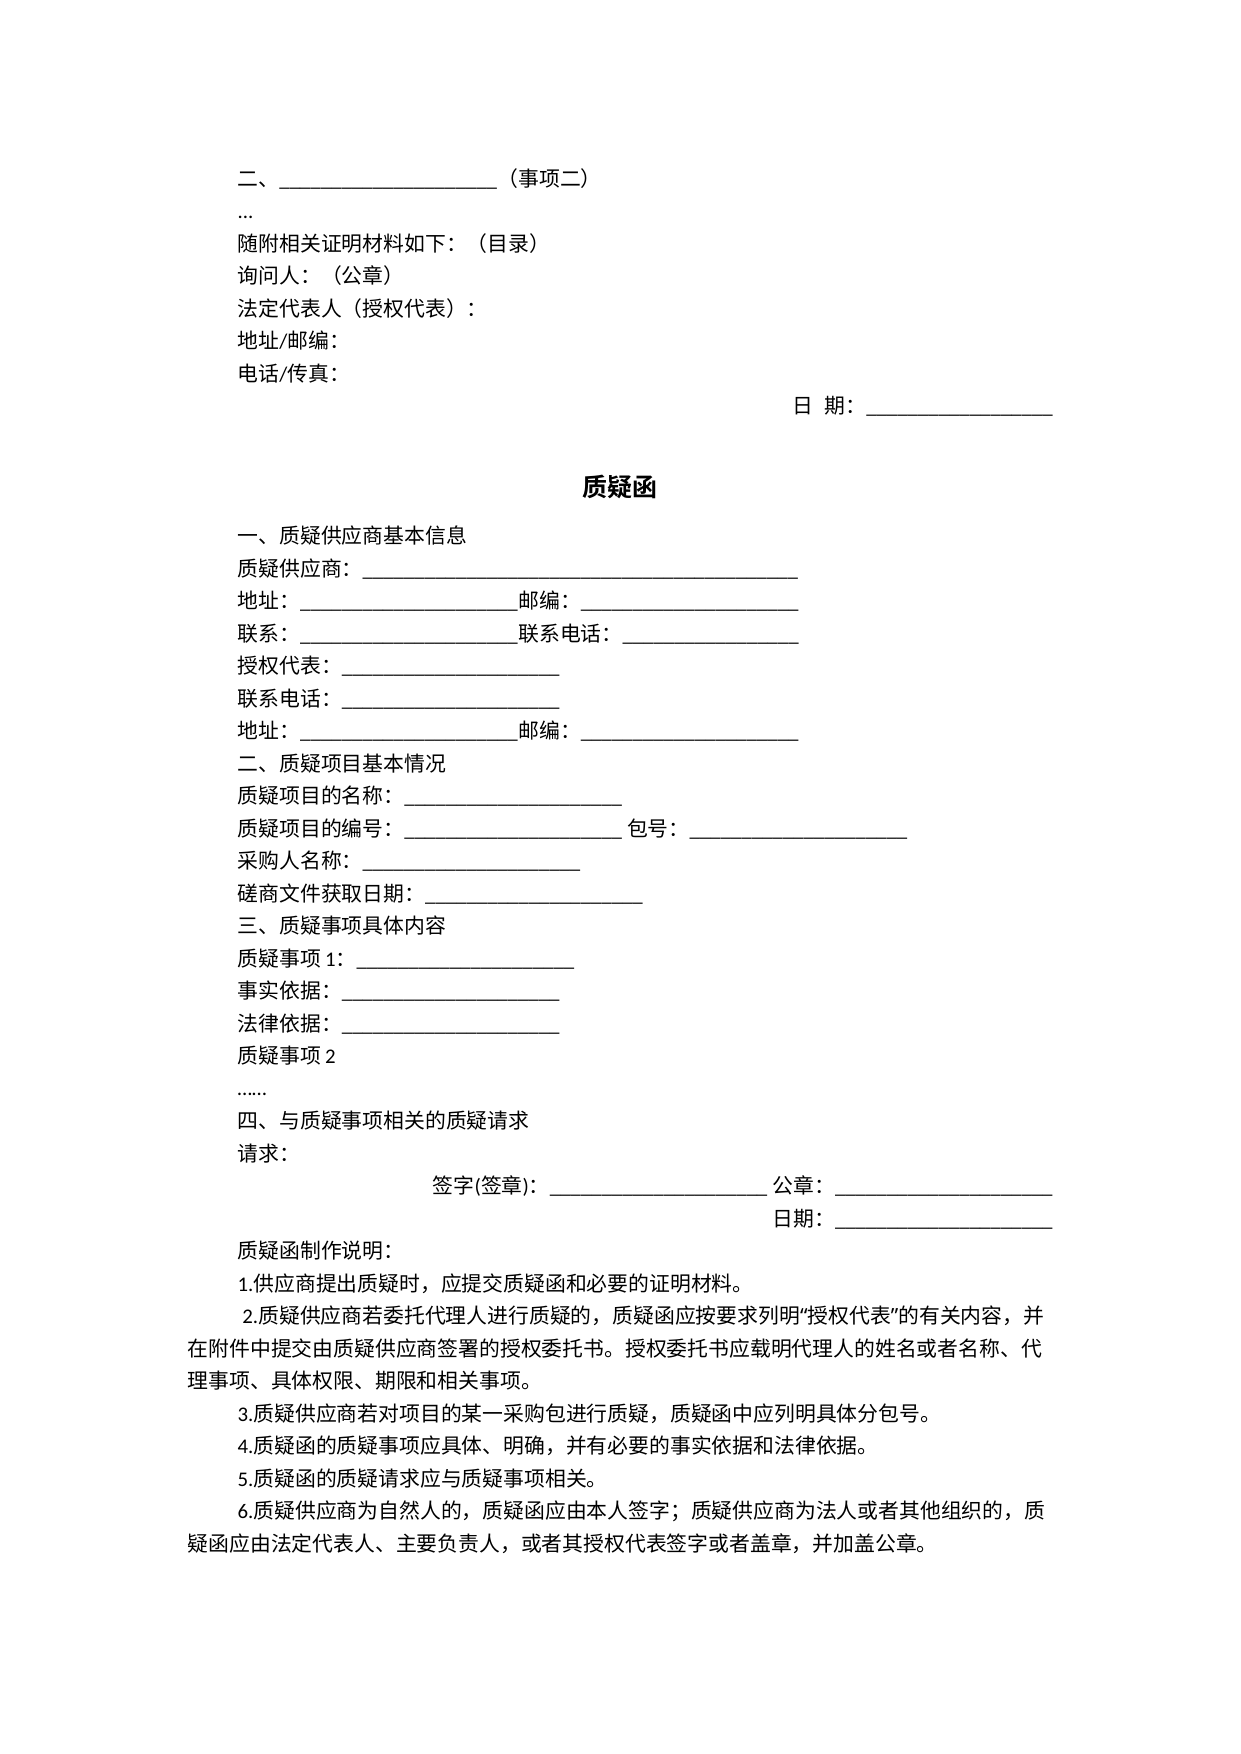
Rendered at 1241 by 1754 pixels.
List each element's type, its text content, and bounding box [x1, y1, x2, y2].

text …… [187, 1072, 1053, 1104]
text 采购人名称：_____________________ [187, 844, 1053, 877]
text 请求： [187, 1137, 1053, 1169]
text 法律依据：_____________________ [187, 1007, 1053, 1039]
text 联系电话：_____________________ [187, 682, 1053, 714]
text 质疑项目的名称：_____________________ [187, 779, 1053, 812]
text 5.质疑函的质疑请求应与质疑事项相关。 [187, 1462, 1053, 1494]
text 质疑事项2 [187, 1039, 1053, 1072]
text 质疑函制作说明： [187, 1234, 1053, 1267]
text 授权代表：_____________________ [187, 649, 1053, 682]
text 联系：_____________________联系电话：_________________ [187, 617, 1053, 649]
text 质疑供应商：__________________________________________ [187, 552, 1053, 584]
text 日期：_____________________ [187, 1202, 1053, 1234]
text 事实依据：_____________________ [187, 974, 1053, 1007]
text 二、_____________________（事项二） [187, 162, 1053, 194]
text 磋商文件获取日期：_____________________ [187, 877, 1053, 909]
text 3.质疑供应商若对项目的某一采购包进行质疑，质疑函中应列明具体分包号。 [187, 1397, 1053, 1429]
text 地址：_____________________邮编：_____________________ [187, 714, 1053, 747]
text ... [187, 194, 1053, 227]
text 地址/邮编： [187, 324, 1053, 357]
text 质疑事项1：_____________________ [187, 942, 1053, 974]
text 随附相关证明材料如下：（目录） [187, 227, 1053, 259]
text 二、质疑项目基本情况 [187, 747, 1053, 779]
text 法定代表人（授权代表）： [187, 292, 1053, 324]
text 2.质疑供应商若委托代理人进行质疑的，质疑函应按要求列明“授权代表”的有关内容，并在附件中提交由质疑供应商签署的授权委托书。授权委托书应载明代理人的姓名或者名称、代理事项、具体权限、期限和相关事项。 [187, 1299, 1053, 1397]
text 1.供应商提出质疑时，应提交质疑函和必要的证明材料。 [187, 1267, 1053, 1299]
text 电话/传真： [187, 357, 1053, 389]
text 质疑项目的编号：_____________________ 包号：_____________________ [187, 812, 1053, 844]
text 地址：_____________________邮编：_____________________ [187, 584, 1053, 617]
text 4.质疑函的质疑事项应具体、明确，并有必要的事实依据和法律依据。 [187, 1429, 1053, 1462]
text 签字(签章)：_____________________ 公章：_____________________ [187, 1169, 1053, 1202]
text 四、与质疑事项相关的质疑请求 [187, 1104, 1053, 1137]
text 询问人：（公章） [187, 259, 1053, 292]
text 质疑函 [187, 454, 1053, 519]
text 三、质疑事项具体内容 [187, 909, 1053, 942]
text 日 期：__________________ [187, 389, 1053, 422]
text 6.质疑供应商为自然人的，质疑函应由本人签字；质疑供应商为法人或者其他组织的，质疑函应由法定代表人、主要负责人，或者其授权代表签字或者盖章，并加盖公章。 [187, 1494, 1053, 1559]
text 一、质疑供应商基本信息 [187, 519, 1053, 552]
